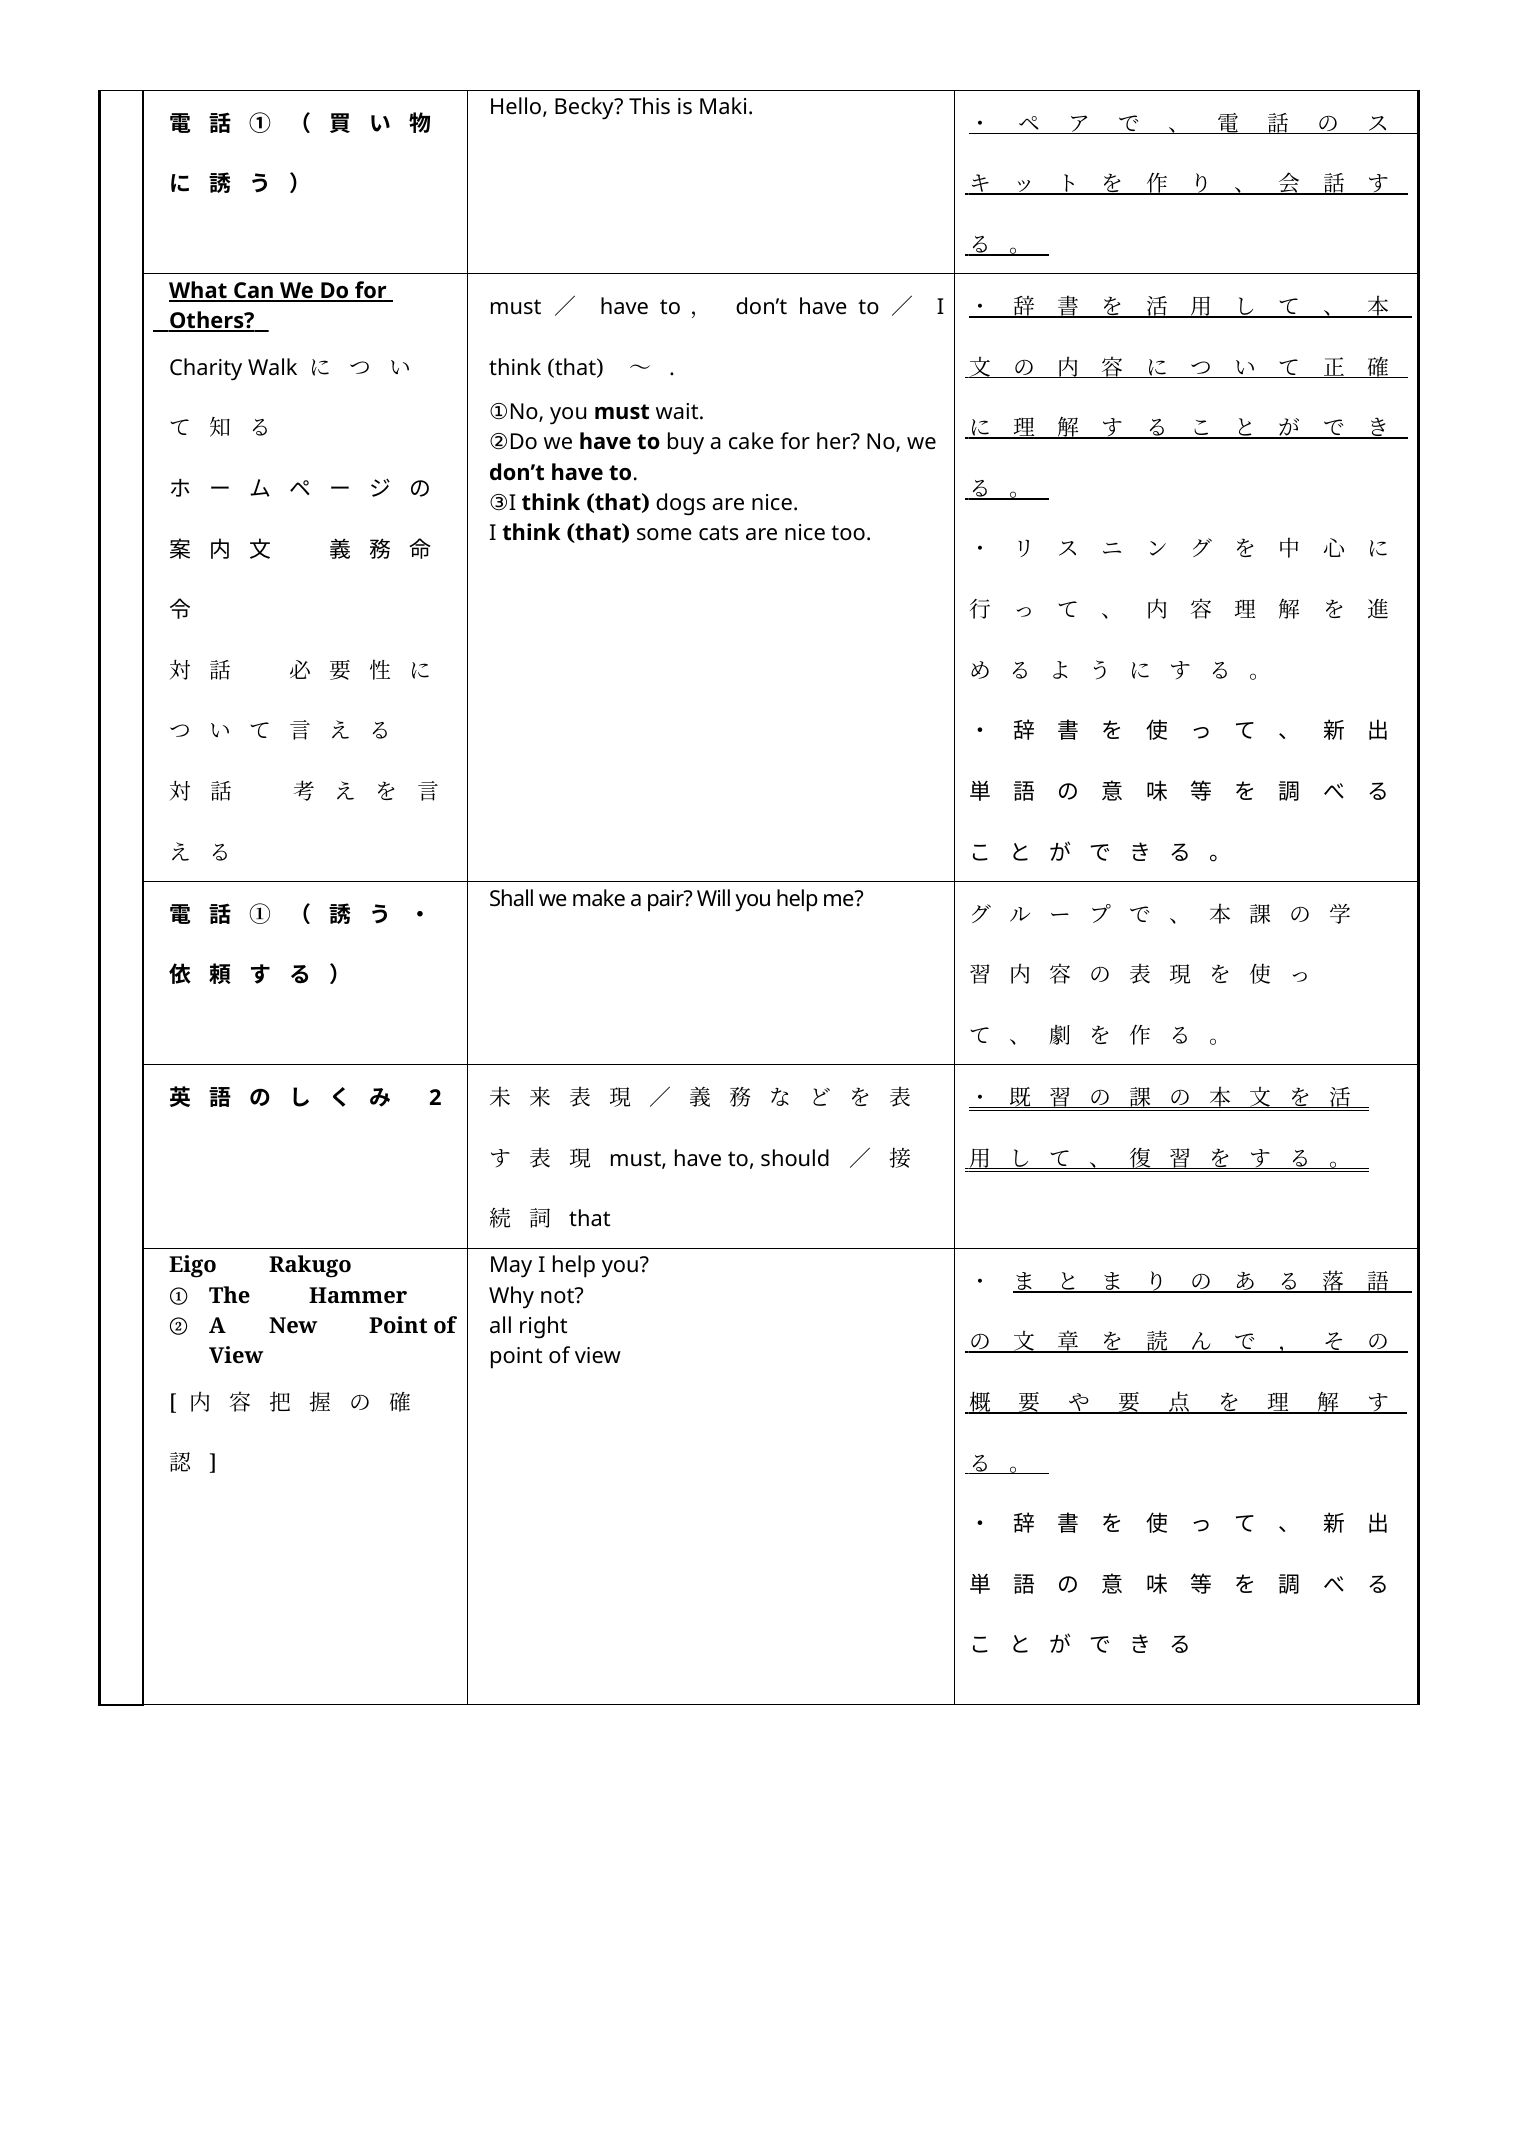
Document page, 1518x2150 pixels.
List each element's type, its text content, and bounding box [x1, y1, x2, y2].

table_cell Shall we make a pair? Will you help me? [468, 882, 954, 1064]
table_cell 英語のしくみ 2 [144, 1065, 467, 1248]
table_cell May I help you? Why not? all right point of view [468, 1249, 954, 1704]
table_cell 電話①（誘う・依頼する） [144, 882, 467, 1064]
table_cell Hello, Becky? This is Maki. [468, 91, 954, 273]
table_cell グループで、本課の学習内容の表現を使って、劇を作る。 [955, 882, 1417, 1064]
table_cell Eigo Rakugo The Hammer A New Point of View [内容把握の確認] [144, 1249, 467, 1704]
table_cell ・既習の課の本文を活用して、復習をする。 [955, 1065, 1417, 1248]
table_cell 電話①（買い物に誘う） [144, 91, 467, 273]
table_cell 未来表現／義務などを表す表現must, have to, should／接続詞that [468, 1065, 954, 1248]
table_cell ・まとまりのある落語の文章を読んで，その概要や要点を理解する。 ・辞書を使って、新出単語の意味等を調べることができる [955, 1249, 1417, 1704]
table_cell ・ペアで、電話のスキットを作り、会話する。 [955, 91, 1417, 273]
table_cell What Can We Do for Others? Charity Walkについて知る ホームページの案内文 義務命令 対話 必要性について言える 対話 考えを言える [144, 274, 467, 881]
table_cell must／have to，don’t have to／I think (that) ～. ①No, you must wait. ②Do we have to buy a cake for her? No, we don’t have to. ③I think (that) dogs are nice. I think (that) some cats are nice too. [468, 274, 954, 881]
table_cell ・辞書を活用して、本文の内容について正確に理解することができる。 ・リスニングを中心に行って、内容理解を進めるようにする。 ・辞書を使って、新出単語の意味等を調べることができる。 [955, 274, 1417, 881]
